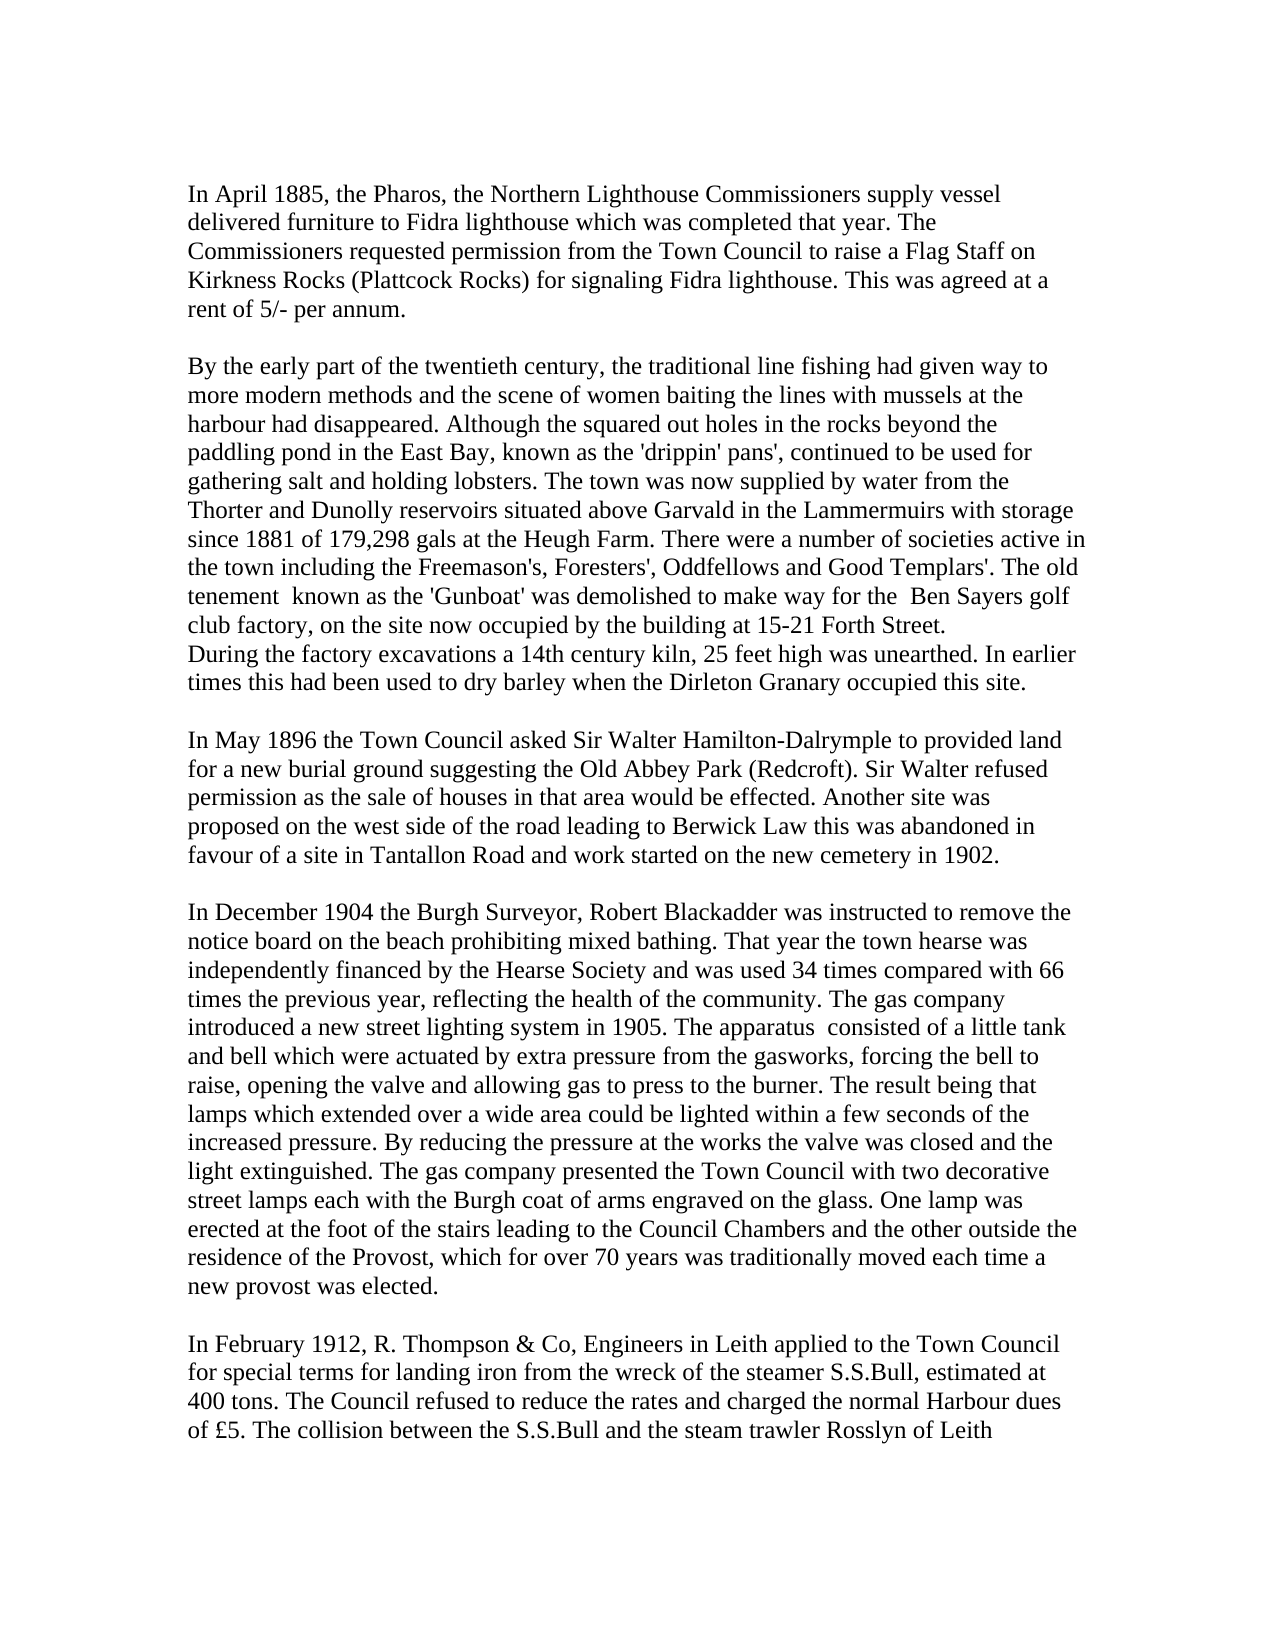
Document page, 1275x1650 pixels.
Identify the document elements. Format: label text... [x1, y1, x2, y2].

text In December 1904 the Burgh Surveyor, Robert Blackadder was instructed to remove the notice board on the beach prohibiting mixed bathing. That year the town hearse was independently financed by the Hearse Society and was used 34 times compared with 66 times the previous year, reflecting the health of the community. The gas company introduced a new street lighting system in 1905. The apparatus consisted of a little tank and bell which were actuated by extra pressure from the gasworks, forcing the bell to raise, opening the valve and allowing gas to press to the burner. The result being that lamps which extended over a wide area could be lighted within a few seconds of the increased pressure. By reducing the pressure at the works the valve was closed and the light extinguished. The gas company presented the Town Council with two decorative street lamps each with the Burgh coat of arms engraved on the glass. One lamp was erected at the foot of the stairs leading to the Council Chambers and the other outside the residence of the Provost, which for over 70 years was traditionally moved each time a new provost was elected. [187, 897, 1087, 1300]
text In May 1896 the Town Council asked Sir Walter Hamilton-Dalrymple to provided land for a new burial ground suggesting the Old Abbey Park (Redcroft). Sir Walter refused permission as the sale of houses in that area would be effected. Another site was proposed on the west side of the road leading to Berwick Law this was abandoned in favour of a site in Tantallon Road and work started on the new cemetery in 1902. [187, 725, 1087, 869]
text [187, 1329, 1087, 1444]
text In April 1885, the Pharos, the Northern Lighthouse Commissioners supply vessel delivered furniture to Fidra lighthouse which was completed that year. The Commissioners requested permission from the Town Council to raise a Flag Staff on Kirkness Rocks (Plattcock Rocks) for signaling Fidra lighthouse. This was agreed at a rent of 5/- per annum. [187, 179, 1087, 322]
text By the early part of the twentieth century, the traditional line fishing had given way to more modern methods and the scene of women baiting the lines with mussels at the harbour had disappeared. Although the squared out holes in the rocks beyond the paddling pond in the East Bay, known as the 'drippin' pans', continued to be used for gathering salt and holding lobsters. The town was now supplied by water from the Thorter and Dunolly reservoirs situated above Garvald in the Lammermuirs with storage since 1881 of 179,298 gals at the Heugh Farm. There were a number of societies active in the town including the Freemason's, Foresters', Oddfellows and Good Templars'. The old tenement known as the 'Gunboat' was demolished to make way for the Ben Sayers golf club factory, on the site now occupied by the building at 15-21 Forth Street. [187, 351, 1087, 639]
text During the factory excavations a 14th century kiln, 25 feet high was unearthed. In earlier times this had been used to dry barley when the Dirleton Granary occupied this site. [187, 639, 1087, 696]
